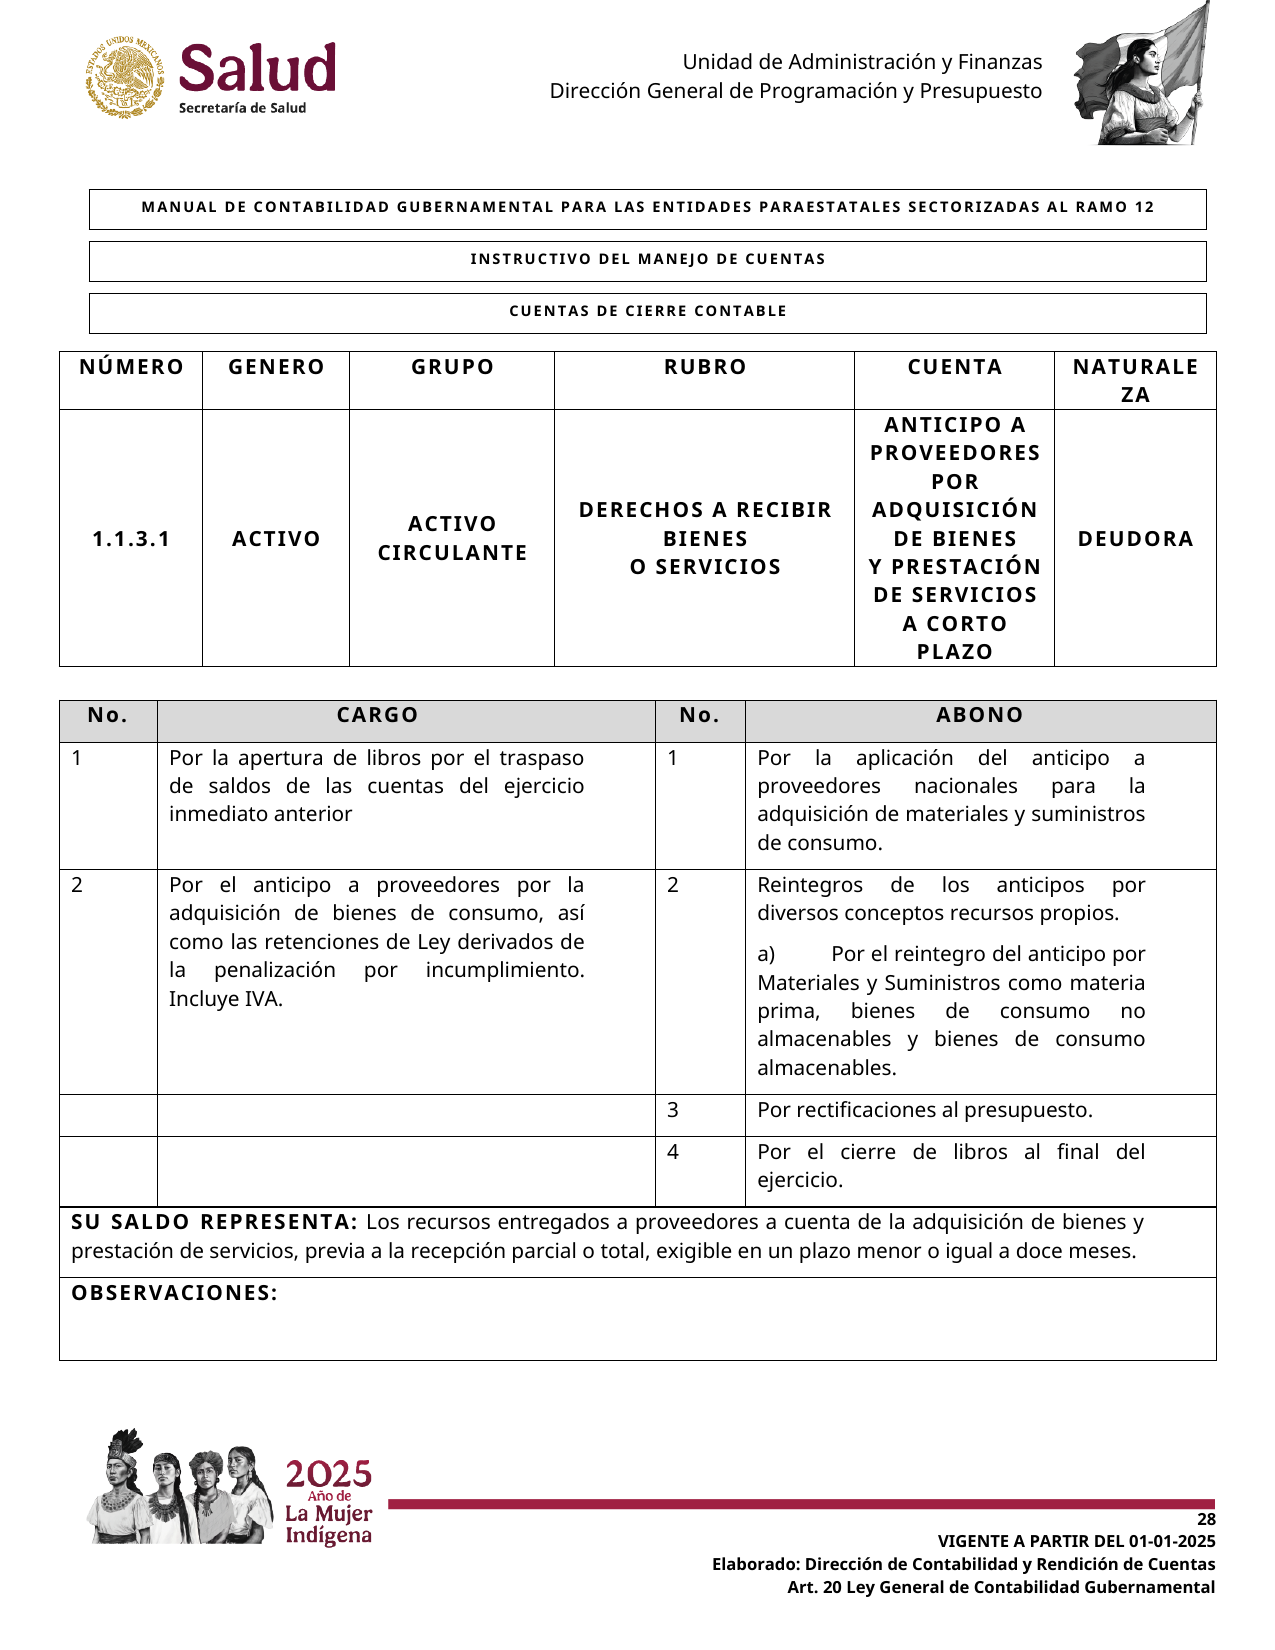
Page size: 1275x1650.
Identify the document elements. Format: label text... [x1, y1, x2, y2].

table_cell [60, 1095, 157, 1136]
table_cell [158, 1095, 655, 1136]
table_cell ANTICIPO A PROVEEDORES POR ADQUISICIÓN DE BIENES Y PRESTACIÓN DE SERVICIOS A CORTO PLAZO [855, 410, 1054, 666]
table_cell 1.1.3.1 [60, 410, 202, 666]
table_cell [60, 1137, 157, 1206]
table_header RUBRO [555, 352, 854, 409]
table_cell 1 [656, 743, 745, 869]
table_cell 4 [656, 1137, 745, 1206]
table_cell Por la aplicación del anticipo a proveedores nacionales para la adquisición de materiales y suministros de consumo. [746, 743, 1216, 869]
table_header NÚMERO [60, 352, 202, 409]
table_cell 3 [656, 1095, 745, 1136]
table_header NATURALEZA [1055, 352, 1216, 409]
table_cell 2 [60, 870, 157, 1094]
table_cell 2 [656, 870, 745, 1094]
table_cell Por rectificaciones al presupuesto. [746, 1095, 1216, 1136]
table_cell [158, 1137, 655, 1206]
table_header GENERO [203, 352, 349, 409]
table_header No. [656, 701, 745, 742]
table_cell Por el cierre de libros al final del ejercicio. [746, 1137, 1216, 1206]
table_header CARGO [158, 701, 655, 742]
table_cell Reintegros de los anticipos por diversos conceptos recursos propios. a) Por el reintegro del anticipo por Materiales y Suministros como materia prima, bienes de consumo no almacenables y bienes de consumo almacenables. [746, 870, 1216, 1094]
picture [9, 0, 1275, 1648]
table_header GRUPO [350, 352, 554, 409]
table_header No. [60, 701, 157, 742]
table_header ABONO [746, 701, 1216, 742]
table_cell DERECHOS A RECIBIR BIENES O SERVICIOS [555, 410, 854, 666]
table_cell ACTIVO [203, 410, 349, 666]
table_cell ACTIVO CIRCULANTE [350, 410, 554, 666]
table_header CUENTA [855, 352, 1054, 409]
table_cell SU SALDO REPRESENTA: Los recursos entregados a proveedores a cuenta de la adquisición de bienes y prestación de servicios, previa a la recepción parcial o total, exigible en un plazo menor o igual a doce meses. [60, 1208, 1216, 1277]
table_cell DEUDORA [1055, 410, 1216, 666]
table_cell Por el anticipo a proveedores por la adquisición de bienes de consumo, así como las retenciones de Ley derivados de la penalización por incumplimiento. Incluye IVA. [158, 870, 655, 1094]
table_cell OBSERVACIONES: [60, 1278, 1216, 1360]
table_cell Por la apertura de libros por el traspaso de saldos de las cuentas del ejercicio inmediato anterior [158, 743, 655, 869]
table_cell 1 [60, 743, 157, 869]
